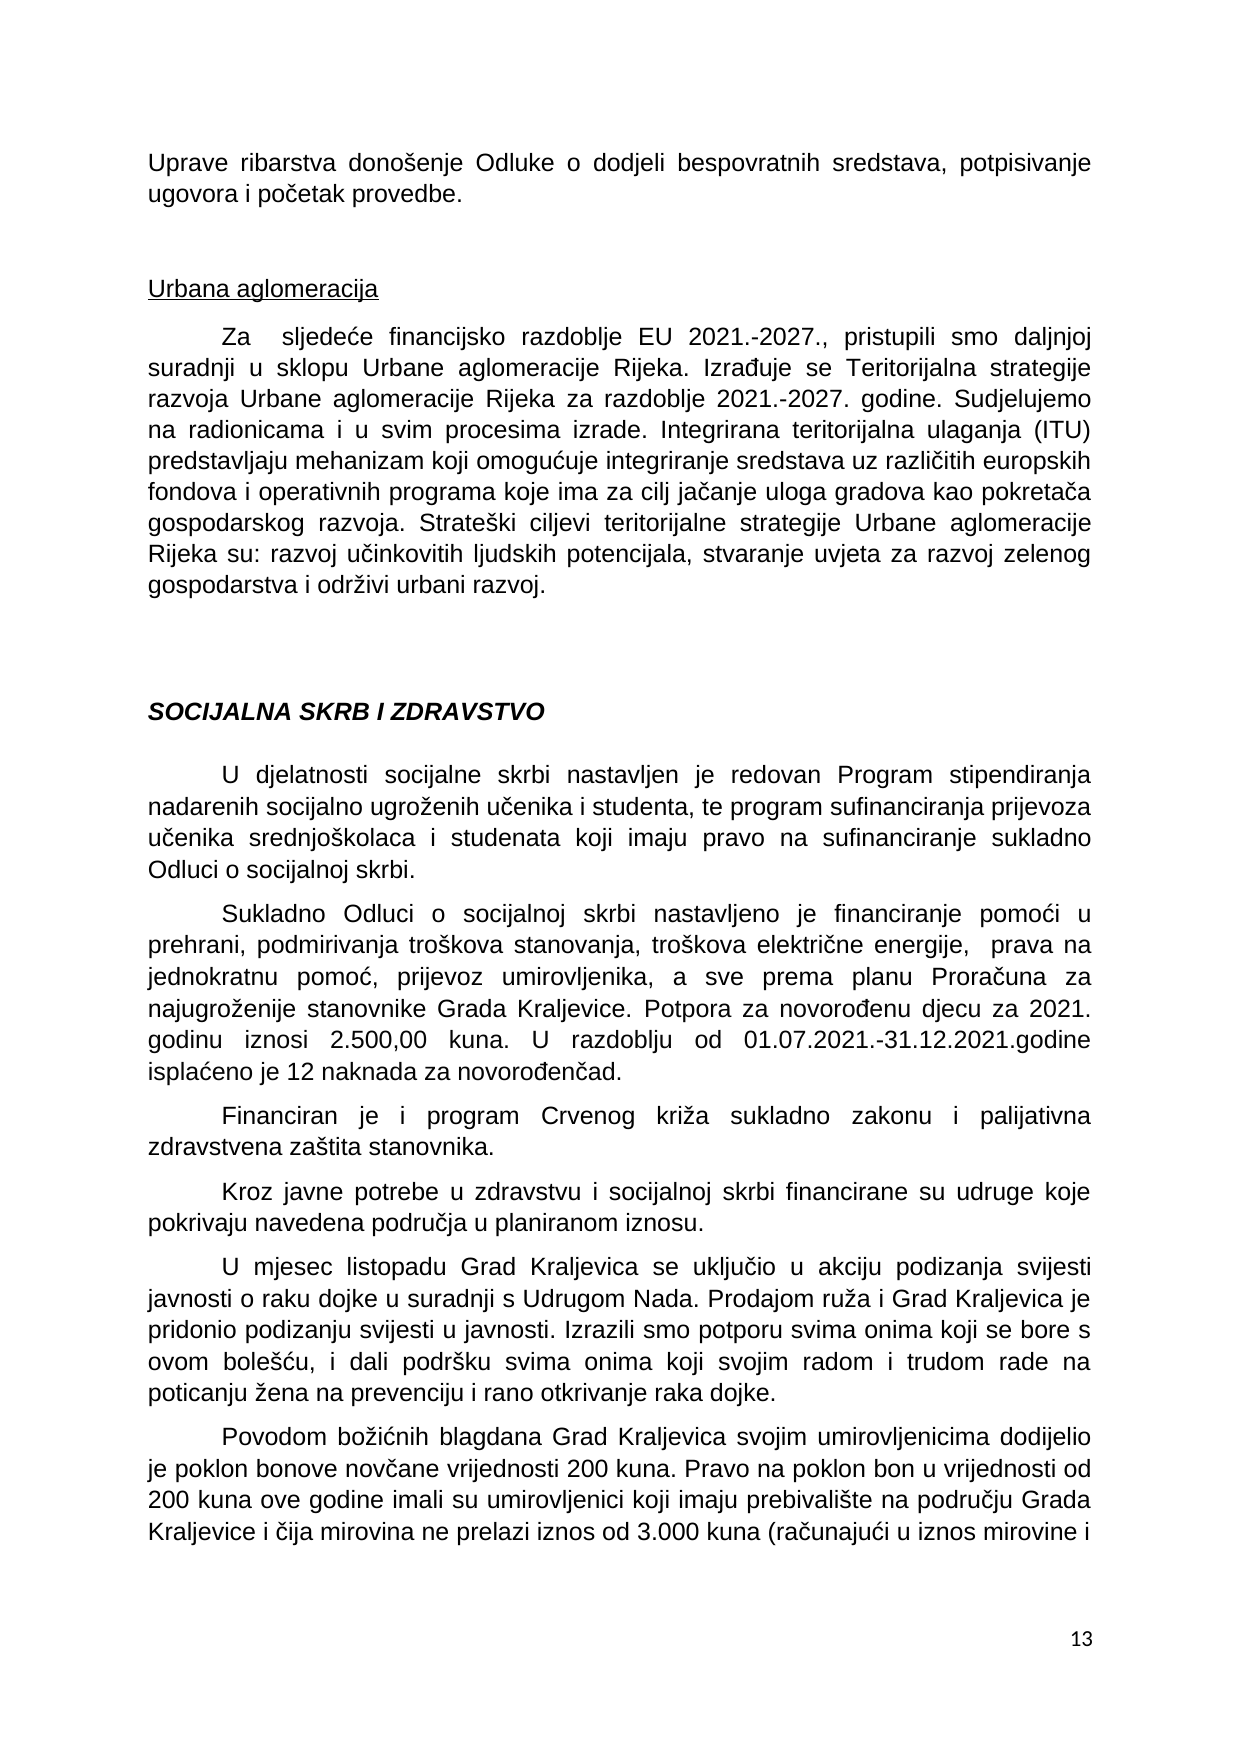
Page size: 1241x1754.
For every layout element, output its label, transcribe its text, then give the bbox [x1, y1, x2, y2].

text Urbana aglomeracija [148, 274, 1093, 303]
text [148, 148, 1093, 207]
text SOCIJALNA SKRB I ZDRAVSTVO [148, 697, 1093, 726]
text U djelatnosti socijalne skrbi nastavljen je redovan Program stipendiranja nadarenih socijalno ugroženih učenika i studenta, te program sufinanciranja prijevoza učenika srednjoškolaca i studenata koji imaju pravo na sufinanciranje sukladno Odluci o socijalnoj skrbi. [148, 760, 1093, 884]
text Sukladno Odluci o socijalnoj skrbi nastavljeno je financiranje pomoći u prehrani, podmirivanja troškova stanovanja, troškova električne energije, prava na jednokratnu pomoć, prijevoz umirovljenika, a sve prema planu Proračuna za najugroženije stanovnike Grada Kraljevice. Potpora za novorođenu djecu za 2021. godinu iznosi 2.500,00 kuna. U razdoblju od 01.07.2021.-31.12.2021.godine isplaćeno je 12 naknada za novorođenčad. [148, 899, 1093, 1025]
text Sukladno Odluci o socijalnoj skrbi nastavljeno je financiranje pomoći u prehrani, podmirivanja troškova stanovanja, troškova električne energije, prava na jednokratnu pomoć, prijevoz umirovljenika, a sve prema planu Proračuna za najugroženije stanovnike Grada Kraljevice. Potpora za novorođenu djecu za 2021. godinu iznosi 2.500,00 kuna. U razdoblju od 01.07.2021.-31.12.2021.godine isplaćeno je 12 naknada za novorođenčad. [148, 1054, 1093, 1086]
text U mjesec listopadu Grad Kraljevica se uključio u akciju podizanja svijesti javnosti o raku dojke u suradnji s Udrugom Nada. Prodajom ruža i Grad Kraljevica je pridonio podizanju svijesti u javnosti. Izrazili smo potporu svima onima koji se bore s ovom bolešću, i dali podršku svima onima koji svojim radom i trudom rade na poticanju žena na prevenciju i rano otkrivanje raka dojke. [148, 1252, 1093, 1407]
text Financiran je i program Crvenog križa sukladno zakonu i palijativna zdravstvena zaštita stanovnika. [148, 1101, 1093, 1161]
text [148, 1422, 1093, 1546]
text Za sljedeće financijsko razdoblje EU 2021.-2027., pristupili smo daljnjoj suradnji u sklopu Urbane aglomeracije Rijeka. Izrađuje se Teritorijalna strategije razvoja Urbane aglomeracije Rijeka za razdoblje 2021.-2027. godine. Sudjelujemo na radionicama i u svim procesima izrade. Integrirana teritorijalna ulaganja (ITU) predstavljaju mehanizam koji omogućuje integriranje sredstava uz različitih europskih fondova i operativnih programa koje ima za cilj jačanje uloga gradova kao pokretača gospodarskog razvoja. Strateški ciljevi teritorijalne strategije Urbane aglomeracije Rijeka su: razvoj učinkovitih ljudskih potencijala, stvaranje uvjeta za razvoj zelenog gospodarstva i održivi urbani razvoj. [148, 322, 1093, 599]
text Kroz javne potrebe u zdravstvu i socijalnoj skrbi financirane su udruge koje pokrivaju navedena područja u planiranom iznosu. [148, 1176, 1093, 1237]
